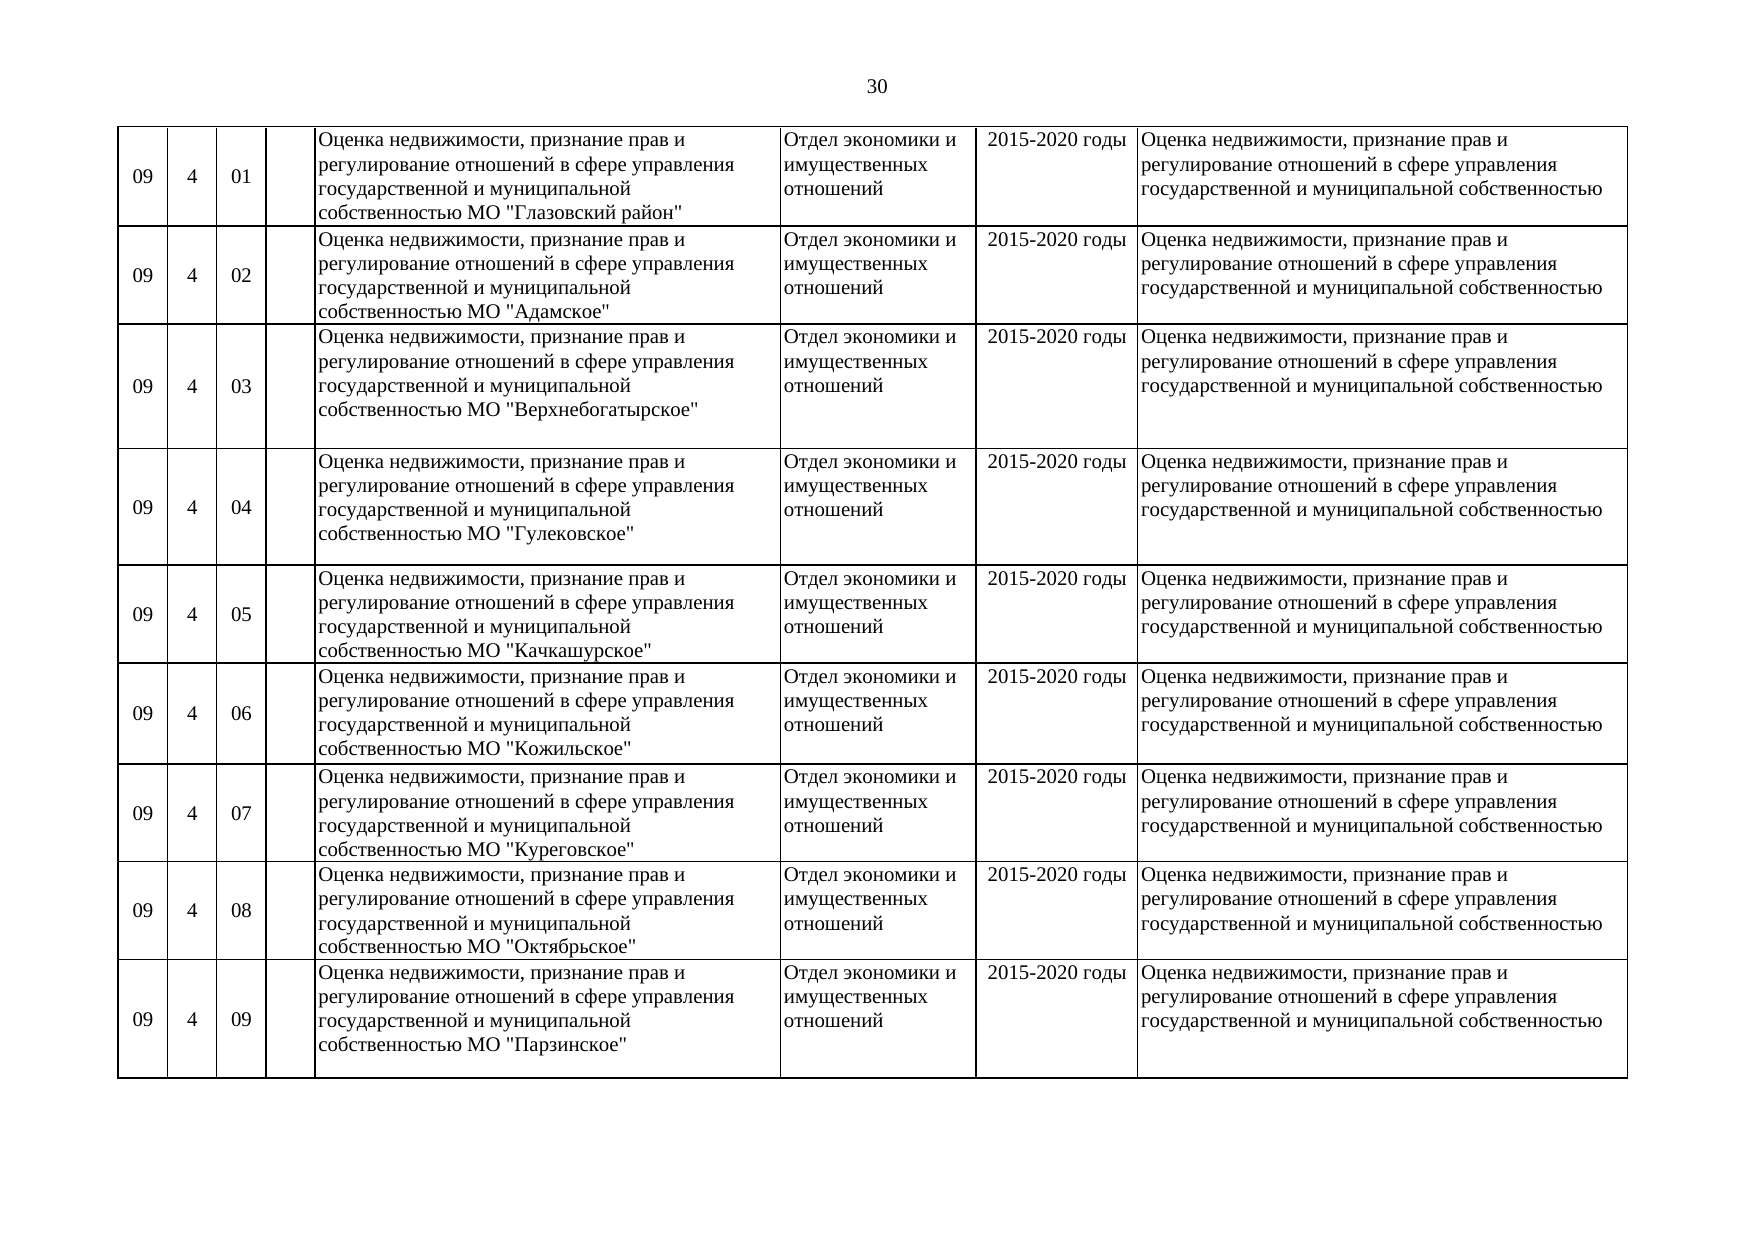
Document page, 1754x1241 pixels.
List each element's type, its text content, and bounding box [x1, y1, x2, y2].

table_cell [267, 960, 314, 1077]
table_cell Отдел экономики и имущественных отношений [781, 449, 975, 564]
table_cell 2015-2020 годы [977, 325, 1137, 447]
table_cell Оценка недвижимости, признание прав и регулирование отношений в сфере управления государственной и муниципальной собственностью МО "Гулековское" [316, 449, 780, 564]
table_cell 09 [119, 127, 167, 225]
table_cell Оценка недвижимости, признание прав и регулирование отношений в сфере управления государственной и муниципальной собственностью [1138, 325, 1627, 447]
table_cell [267, 449, 314, 564]
table_cell 07 [217, 765, 265, 861]
table_cell 02 [217, 227, 265, 323]
table_cell 06 [217, 664, 265, 763]
table_cell 2015-2020 годы [977, 664, 1137, 763]
table_cell 4 [168, 664, 216, 763]
table_cell 09 [119, 566, 167, 662]
table_cell 4 [168, 449, 216, 564]
table_cell [267, 765, 314, 861]
table_cell [267, 127, 315, 225]
table_cell Оценка недвижимости, признание прав и регулирование отношений в сфере управления государственной и муниципальной собственностью [1138, 664, 1627, 763]
table_cell Оценка недвижимости, признание прав и регулирование отношений в сфере управления государственной и муниципальной собственностью МО "Парзинское" [316, 960, 780, 1077]
table_cell 01 [217, 127, 266, 225]
table_cell Оценка недвижимости, признание прав и регулирование отношений в сфере управления государственной и муниципальной собственностью МО "Куреговское" [316, 765, 780, 861]
table_cell Оценка недвижимости, признание прав и регулирование отношений в сфере управления государственной и муниципальной собственностью [1138, 765, 1627, 861]
table_cell 05 [217, 566, 265, 662]
table_cell 09 [119, 960, 167, 1077]
table_cell 2015-2020 годы [977, 960, 1137, 1077]
table_cell Оценка недвижимости, признание прав и регулирование отношений в сфере управления государственной и муниципальной собственностью МО "Качкашурское" [316, 566, 780, 662]
table_cell 4 [168, 227, 216, 323]
table_cell Оценка недвижимости, признание прав и регулирование отношений в сфере управления государственной и муниципальной собственностью [1138, 127, 1627, 225]
table_cell 2015-2020 годы [977, 449, 1137, 564]
table_cell 2015-2020 годы [977, 862, 1137, 958]
table_cell 08 [217, 862, 265, 958]
table_cell Оценка недвижимости, признание прав и регулирование отношений в сфере управления государственной и муниципальной собственностью МО "Верхнебогатырское" [316, 325, 780, 447]
table_cell 04 [217, 449, 265, 564]
table_cell 03 [217, 325, 265, 447]
table_cell 4 [168, 127, 216, 225]
table_cell 4 [168, 765, 216, 861]
table_cell 2015-2020 годы [977, 566, 1137, 662]
table_cell Отдел экономики и имущественных отношений [781, 566, 975, 662]
table_cell 09 [119, 325, 167, 447]
table_cell Оценка недвижимости, признание прав и регулирование отношений в сфере управления государственной и муниципальной собственностью МО "Октябрьское" [316, 862, 780, 958]
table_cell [1138, 960, 1627, 1077]
table_cell Отдел экономики и имущественных отношений [781, 664, 975, 763]
table_cell 09 [119, 862, 167, 958]
table_cell 4 [168, 566, 216, 662]
table_cell Оценка недвижимости, признание прав и регулирование отношений в сфере управления государственной и муниципальной собственностью [1138, 449, 1627, 564]
table_cell 09 [217, 960, 265, 1077]
table_cell Отдел экономики и имущественных отношений [781, 227, 975, 323]
table_cell Оценка недвижимости, признание прав и регулирование отношений в сфере управления государственной и муниципальной собственностью [1138, 227, 1627, 323]
table_cell [267, 664, 314, 763]
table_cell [781, 960, 975, 1077]
table_cell 2015-2020 годы [977, 127, 1137, 225]
table_cell [267, 325, 314, 447]
table_cell Оценка недвижимости, признание прав и регулирование отношений в сфере управления государственной и муниципальной собственностью МО "Глазовский район" [316, 127, 780, 225]
table_cell 09 [119, 227, 167, 323]
table_cell 09 [119, 449, 167, 564]
table_cell [267, 566, 314, 662]
table_cell 4 [168, 325, 216, 447]
table_cell Оценка недвижимости, признание прав и регулирование отношений в сфере управления государственной и муниципальной собственностью МО "Кожильское" [316, 664, 780, 763]
table_cell 4 [168, 960, 216, 1077]
table_cell Оценка недвижимости, признание прав и регулирование отношений в сфере управления государственной и муниципальной собственностью [1138, 566, 1627, 662]
table_cell [267, 862, 314, 958]
table_cell Отдел экономики и имущественных отношений [781, 127, 976, 225]
table_cell Отдел экономики и имущественных отношений [781, 325, 975, 447]
table_cell [267, 227, 314, 323]
table_cell Оценка недвижимости, признание прав и регулирование отношений в сфере управления государственной и муниципальной собственностью МО "Адамское" [316, 227, 780, 323]
table_cell Отдел экономики и имущественных отношений [781, 765, 975, 861]
table_cell 2015-2020 годы [977, 765, 1137, 861]
table_cell Отдел экономики и имущественных отношений [781, 862, 975, 958]
table_cell Оценка недвижимости, признание прав и регулирование отношений в сфере управления государственной и муниципальной собственностью [1138, 862, 1627, 958]
table_cell 4 [168, 862, 216, 958]
table_cell 2015-2020 годы [977, 227, 1137, 323]
table_cell 09 [119, 765, 167, 861]
table_cell 09 [119, 664, 167, 763]
